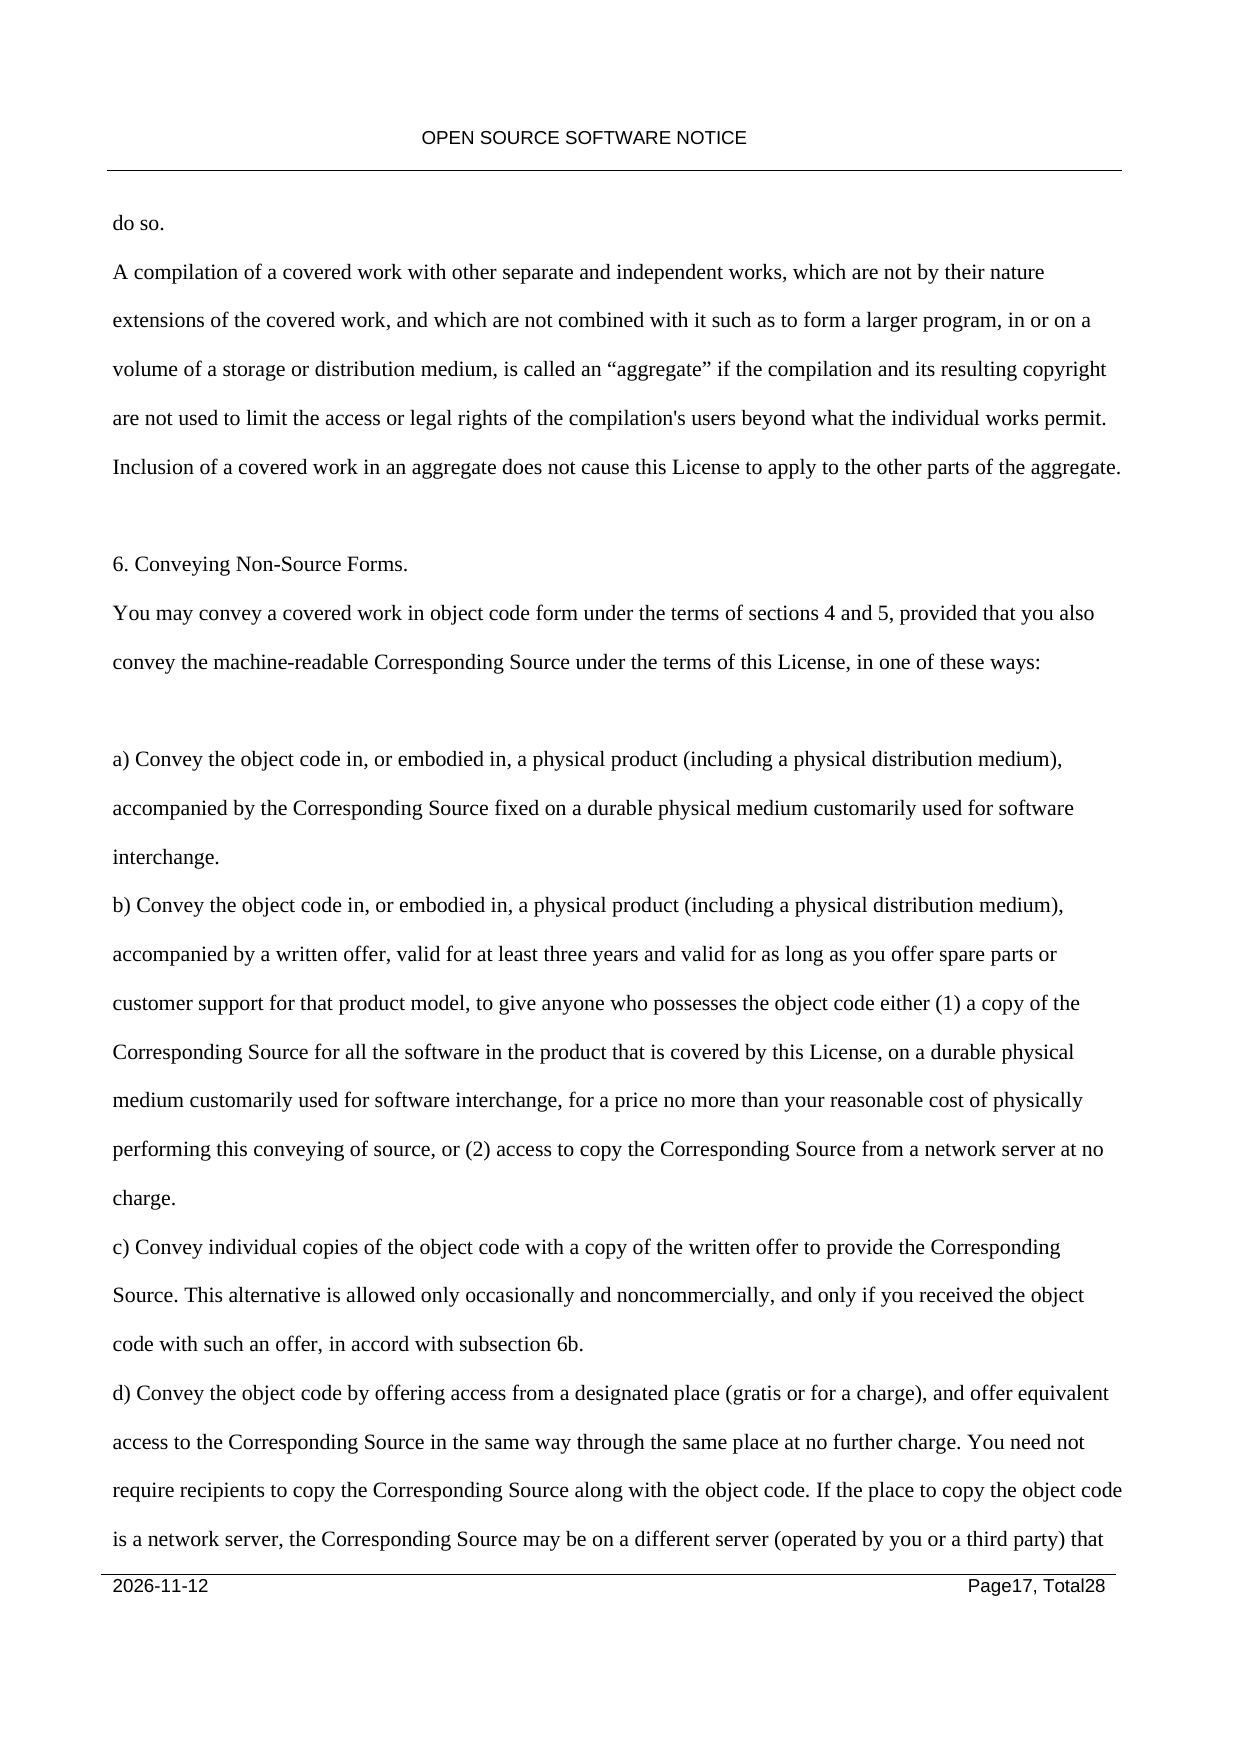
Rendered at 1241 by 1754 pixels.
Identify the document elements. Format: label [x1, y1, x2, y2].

text [112, 206, 1128, 1555]
